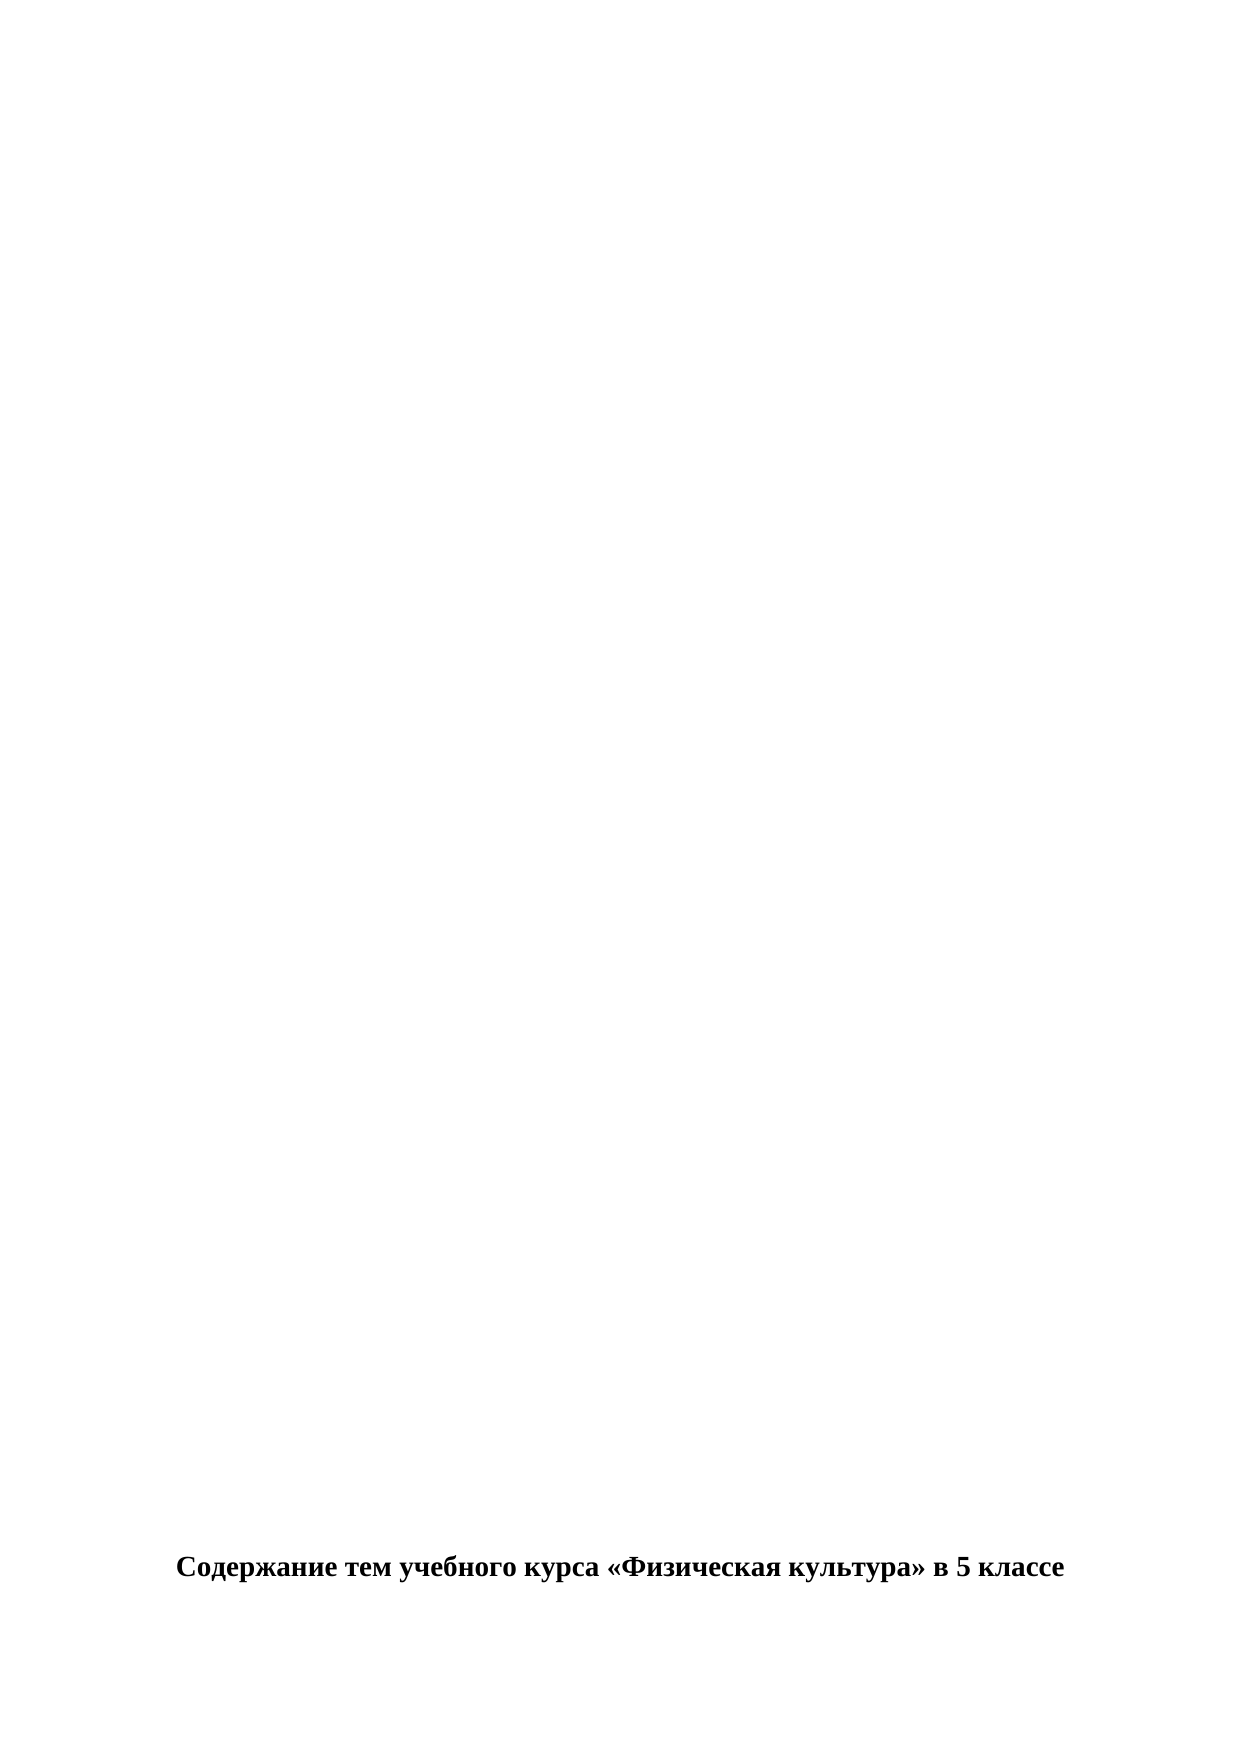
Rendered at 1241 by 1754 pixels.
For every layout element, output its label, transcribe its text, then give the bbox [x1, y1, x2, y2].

text Содержание тем учебного курса «Физическая культура» в 5 классе [118, 1549, 1122, 1583]
